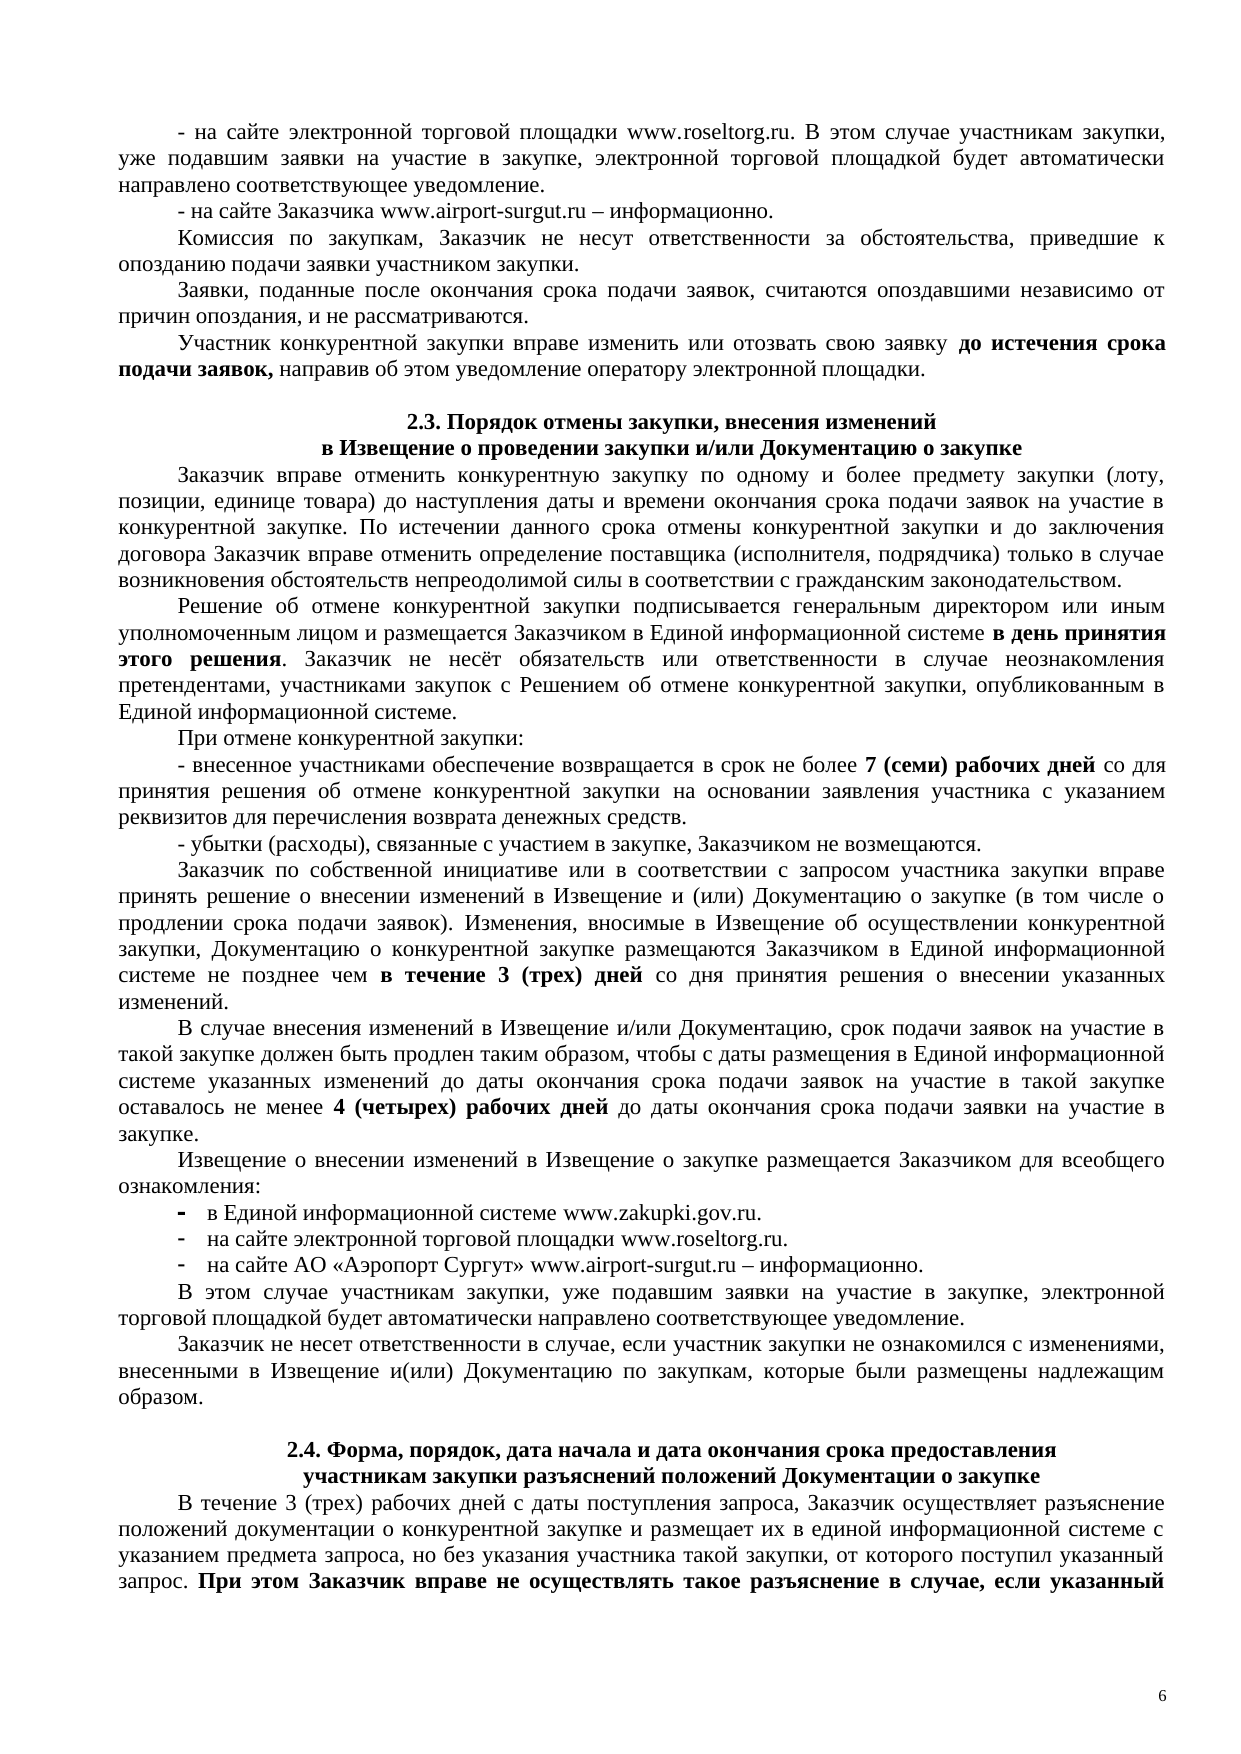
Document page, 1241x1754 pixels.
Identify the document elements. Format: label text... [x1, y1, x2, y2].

text Заказчик вправе отменить конкурентную закупку по одному и более предмету закупки (лоту, позиции, единице товара) до наступления даты и времени окончания срока подачи заявок на участие в конкурентной закупке. По истечении данного срока отмены конкурентной закупки и до заключения договора Заказчик вправе отменить определение поставщика (исполнителя, подрядчика) только в случае возникновения обстоятельств непреодолимой силы в соответствии с гражданским законодательством. [118, 461, 1166, 592]
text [118, 1488, 1166, 1594]
text Участник конкурентной закупки вправе изменить или отозвать свою заявку до истечения срока подачи заявок, направив об этом уведомление оператору электронной площадки. [118, 329, 1166, 382]
text Заказчик не несет ответственности в случае, если участник закупки не ознакомился с изменениями, внесенными в Извещение и(или) Документацию по закупкам, которые были размещены надлежащим образом. [118, 1330, 1166, 1409]
text - убытки (расходы), связанные с участием в закупке, Заказчиком не возмещаются. [118, 830, 1166, 856]
text - на сайте электронной торговой площадки www.roseltorg.ru. В этом случае участникам закупки, уже подавшим заявки на участие в закупке, электронной торговой площадкой будет автоматически направлено соответствующее уведомление. [118, 118, 1166, 197]
text В случае внесения изменений в Извещение и/или Документацию, срок подачи заявок на участие в такой закупке должен быть продлен таким образом, чтобы с даты размещения в Единой информационной системе указанных изменений до даты окончания срока подачи заявок на участие в такой закупке оставалось не менее 4 (четырех) рабочих дней до даты окончания срока подачи заявки на участие в закупке. [118, 1014, 1166, 1146]
text в Извещение о проведении закупки и/или Документацию о закупке [118, 434, 1166, 461]
text - на сайте Заказчика www.airport-surgut.ru – информационно. [118, 197, 1166, 223]
text Извещение о внесении изменений в Извещение о закупке размещается Заказчиком для всеобщего ознакомления: [118, 1146, 1166, 1199]
text 2.3. Порядок отмены закупки, внесения изменений [118, 408, 1166, 434]
text При отмене конкурентной закупки: [118, 724, 1166, 751]
text В этом случае участникам закупки, уже подавшим заявки на участие в закупке, электронной торговой площадкой будет автоматически направлено соответствующее уведомление. [118, 1278, 1166, 1330]
text Заказчик по собственной инициативе или в соответствии с запросом участника закупки вправе принять решение о внесении изменений в Извещение и (или) Документацию о закупке (в том числе о продлении срока подачи заявок). Изменения, вносимые в Извещение об осуществлении конкурентной закупки, Документацию о конкурентной закупке размещаются Заказчиком в Единой информационной системе не позднее чем в течение 3 (трех) дней со дня принятия решения о внесении указанных изменений. [118, 856, 1166, 1014]
text участникам закупки разъяснений положений Документации о закупке [118, 1462, 1166, 1488]
text - внесенное участниками обеспечение возвращается в срок не более 7 (семи) рабочих дней со для принятия решения об отмене конкурентной закупки на основании заявления участника с указанием реквизитов для перечисления возврата денежных средств. [118, 751, 1166, 830]
list в Единой информационной системе www.zakupki.gov.ru. [118, 1199, 1166, 1225]
text Заявки, поданные после окончания срока подачи заявок, считаются опоздавшими независимо от причин опоздания, и не рассматриваются. [118, 276, 1166, 329]
text Комиссия по закупкам, Заказчик не несут ответственности за обстоятельства, приведшие к опозданию подачи заявки участником закупки. [118, 223, 1166, 276]
text Решение об отмене конкурентной закупки подписывается генеральным директором или иным уполномоченным лицом и размещается Заказчиком в Единой информационной системе в день принятия этого решения. Заказчик не несёт обязательств или ответственности в случае неознакомления претендентами, участниками закупок с Решением об отмене конкурентной закупки, опубликованным в Единой информационной системе. [118, 592, 1166, 724]
text 2.4. Форма, порядок, дата начала и дата окончания срока предоставления [118, 1436, 1166, 1462]
list на сайте АО «Аэропорт Сургут» www.airport-surgut.ru – информационно. [118, 1251, 1166, 1278]
list на сайте электронной торговой площадки www.roseltorg.ru. [118, 1225, 1166, 1251]
